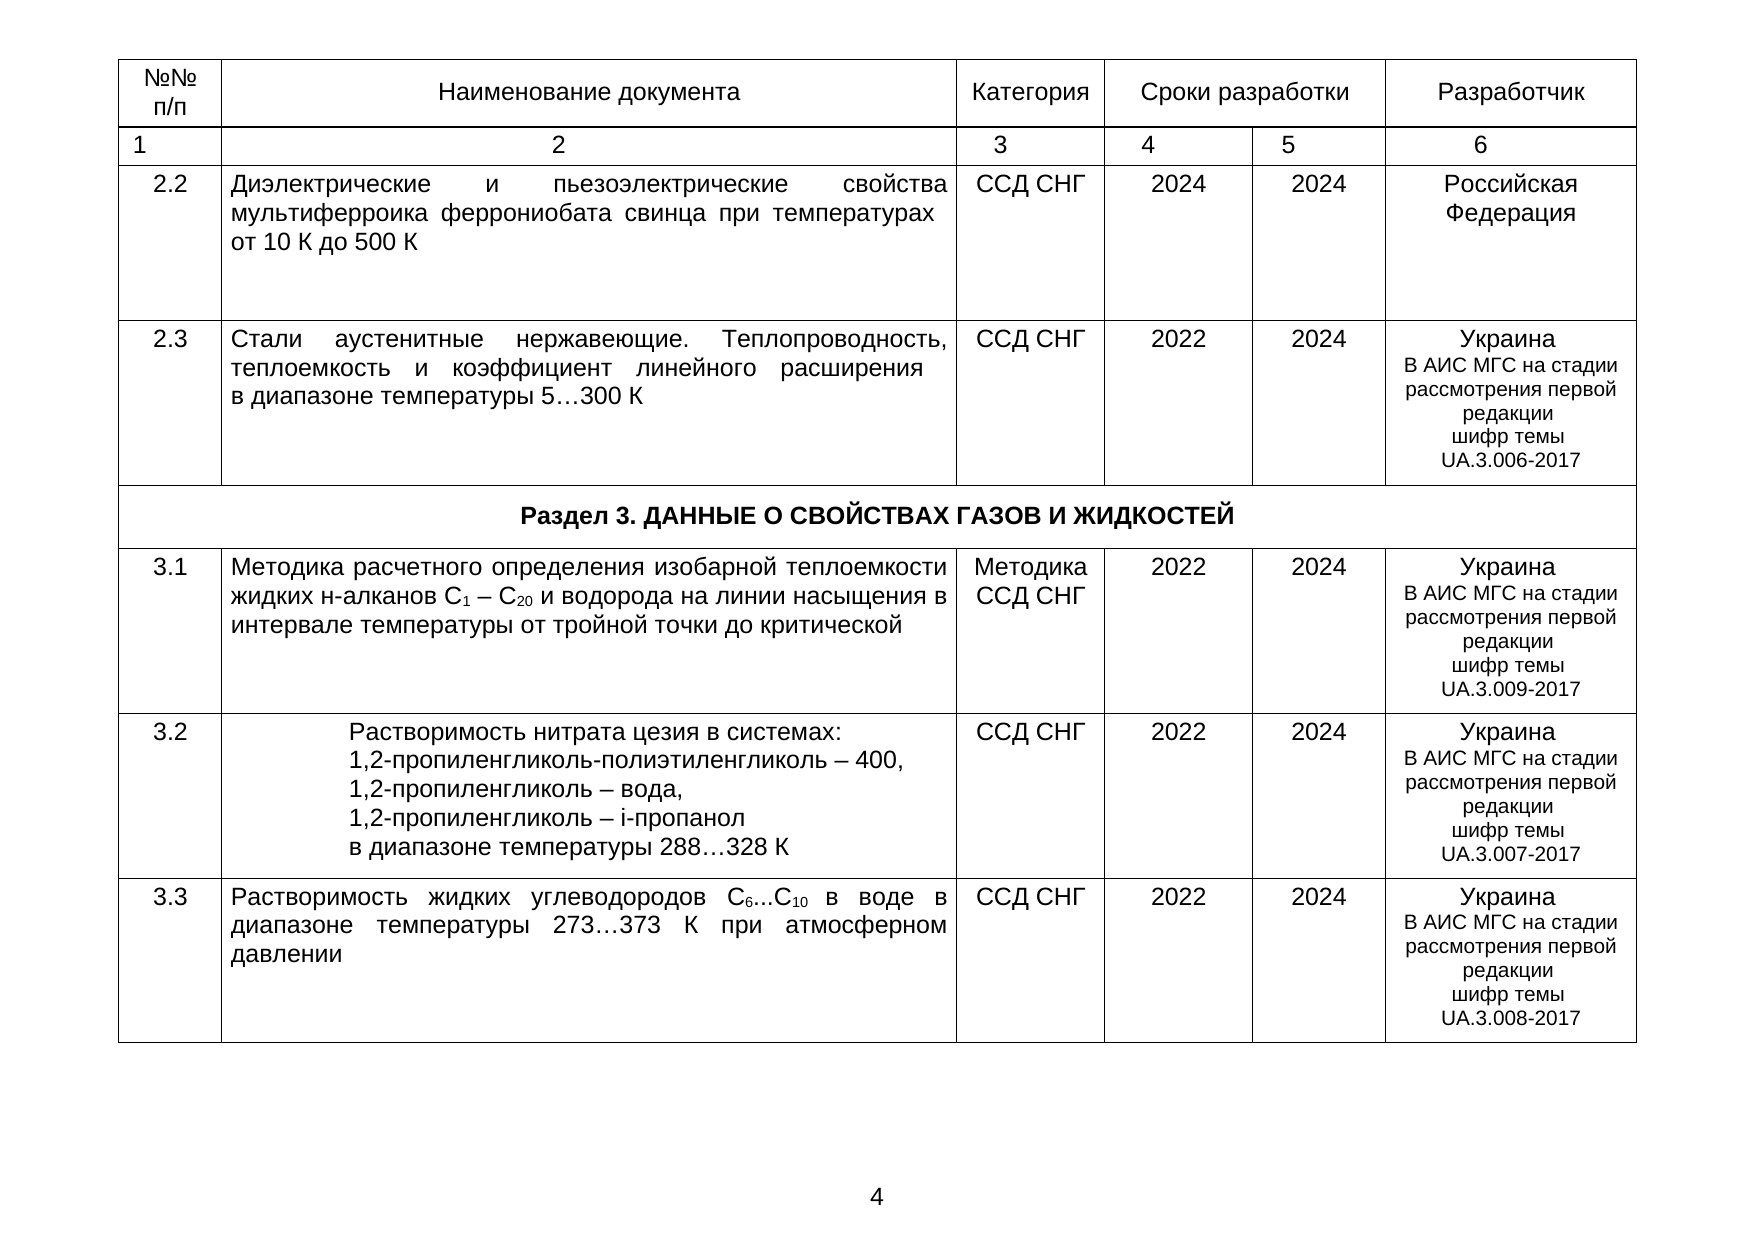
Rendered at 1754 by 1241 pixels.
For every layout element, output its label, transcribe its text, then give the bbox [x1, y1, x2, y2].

table_cell 3.2 [119, 714, 221, 877]
table_cell 2024 [1253, 166, 1385, 320]
table_cell Украина В АИС МГС на стадии рассмотрения первой редакции шифр темы UA.3.009-2017 [1386, 549, 1636, 713]
table_cell 2.2 [119, 166, 221, 320]
table_cell Стали аустенитные нержавеющие. Теплопроводность, теплоемкость и коэффициент линейного расширения в диапазоне температуры 5…300 К [222, 321, 956, 484]
table_cell ССД СНГ [957, 714, 1104, 877]
table_cell 2022 [1105, 879, 1252, 1042]
table_cell 2022 [1105, 549, 1252, 713]
table_cell [1253, 128, 1385, 165]
table_cell 2024 [1253, 549, 1385, 713]
table_cell 2024 [1253, 879, 1385, 1042]
table_cell ССД СНГ [957, 321, 1104, 484]
table_header Разработчик [1386, 60, 1636, 126]
table_cell [222, 128, 956, 165]
table_cell Российская Федерация [1386, 166, 1636, 320]
table_header Сроки разработки [1105, 60, 1385, 126]
table_cell Методика ССД СНГ [957, 549, 1104, 713]
table_header Наименование документа [222, 60, 956, 126]
table_cell 2022 [1105, 714, 1252, 877]
table_cell [1386, 128, 1636, 165]
table_cell 3.1 [119, 549, 221, 713]
table_cell [119, 128, 221, 165]
table_cell ССД СНГ [957, 879, 1104, 1042]
table_cell [957, 128, 1104, 165]
table_cell 2022 [1105, 321, 1252, 484]
table_cell Методика расчетного определения изобарной теплоемкости жидких н-алканов С1 – С20 и водорода на линии насыщения в интервале температуры от тройной точки до критической [222, 549, 956, 713]
table_cell Растворимость жидких углеводородов С6...С10 в воде в диапазоне температуры 273…373 К при атмосферном давлении [222, 879, 956, 1042]
table_cell Диэлектрические и пьезоэлектрические свойства мультиферроика феррониобата свинца при температурах от 10 К до 500 К [222, 166, 956, 320]
table_cell Украина В АИС МГС на стадии рассмотрения первой редакции шифр темы UA.3.006-2017 [1386, 321, 1636, 484]
table_cell Украина В АИС МГС на стадии рассмотрения первой редакции шифр темы UA.3.007-2017 [1386, 714, 1636, 877]
table_cell Украина В АИС МГС на стадии рассмотрения первой редакции шифр темы UA.3.008-2017 [1386, 879, 1636, 1042]
table_cell Растворимость нитрата цезия в системах: 1,2-пропиленгликоль-полиэтиленгликоль – 400, 1,2-пропиленгликоль – вода, 1,2-пропиленгликоль – і-пропанол в диапазоне температуры 288…328 К [222, 714, 956, 877]
table_cell 2024 [1253, 321, 1385, 484]
table_header №№ п/п [119, 60, 221, 126]
table_cell 2.3 [119, 321, 221, 484]
table_cell Раздел 3. ДАННЫЕ О СВОЙСТВАХ ГАЗОВ И ЖИДКОСТЕЙ [119, 486, 1636, 548]
table_cell 2024 [1253, 714, 1385, 877]
table_cell [1105, 128, 1252, 165]
table_cell ССД СНГ [957, 166, 1104, 320]
table_cell 2024 [1105, 166, 1252, 320]
table_cell 3.3 [119, 879, 221, 1042]
table_header Категория [957, 60, 1104, 126]
